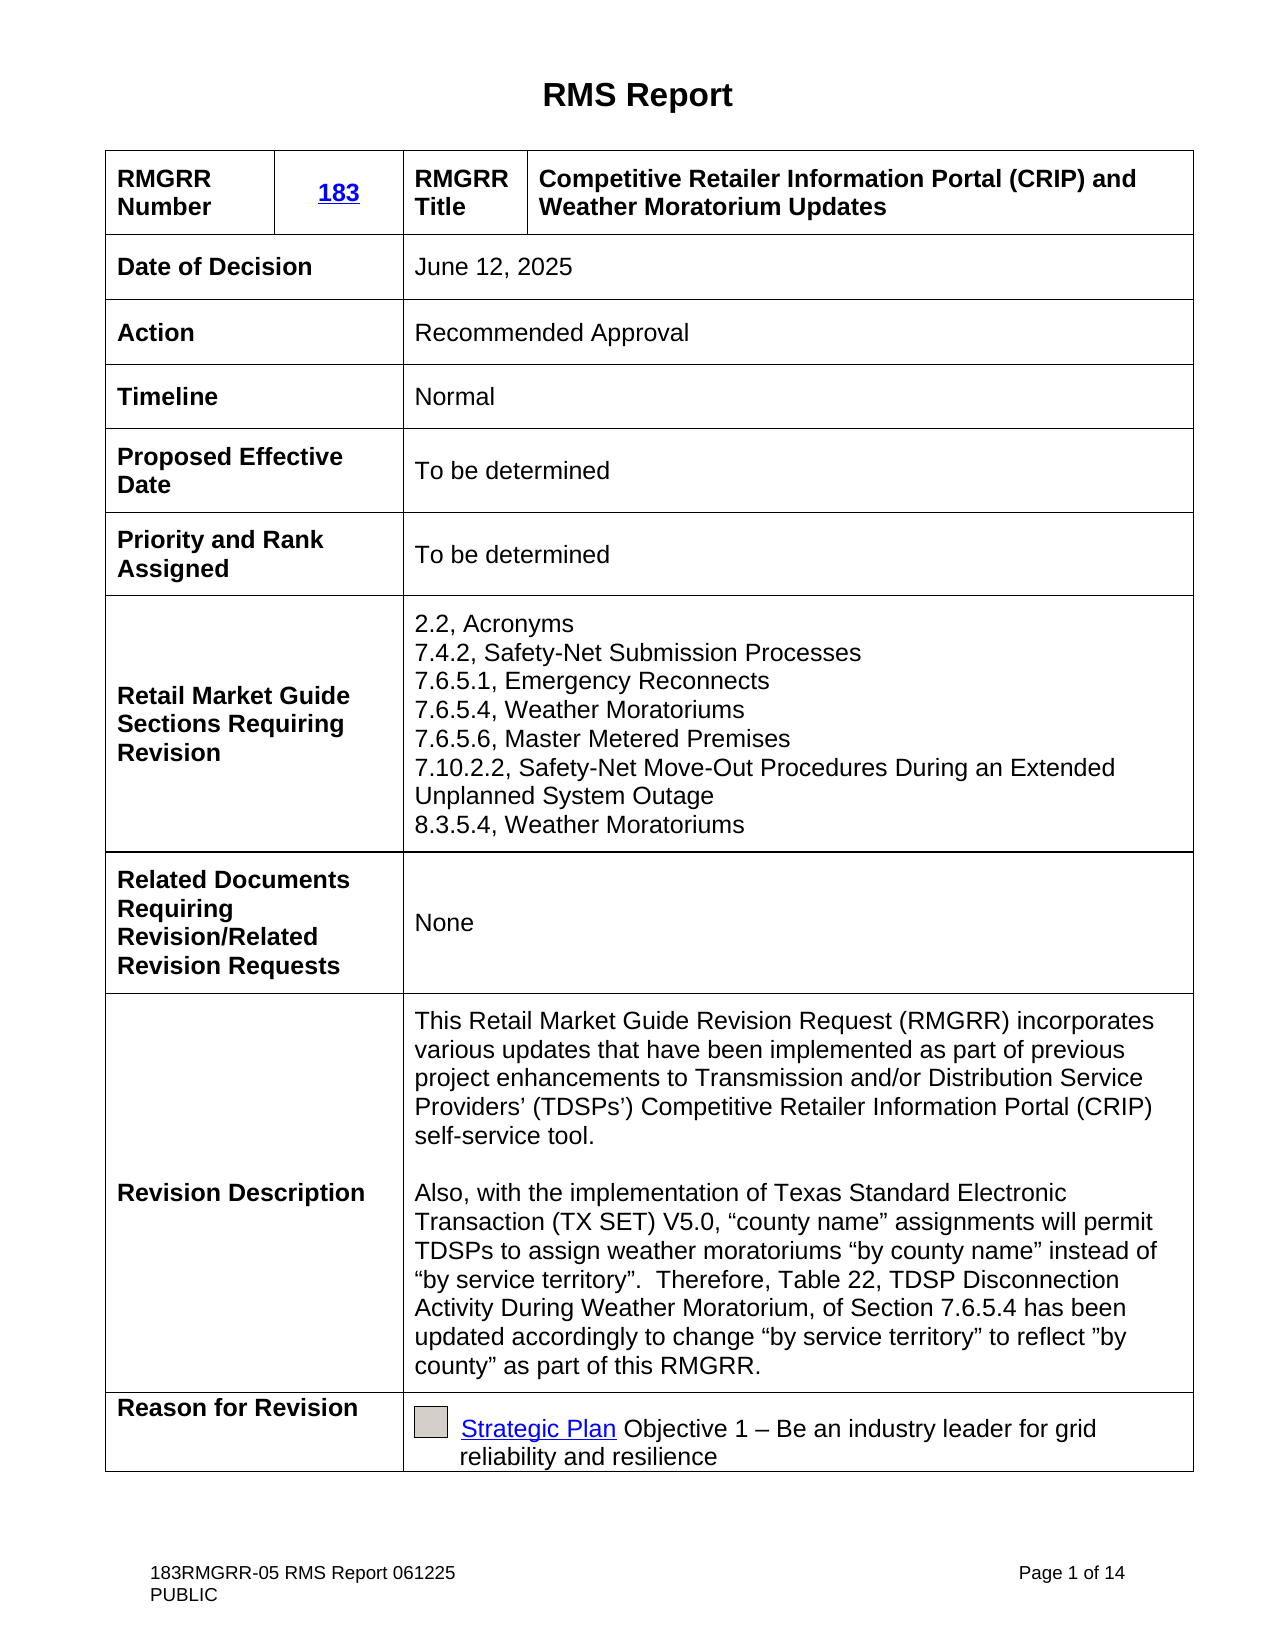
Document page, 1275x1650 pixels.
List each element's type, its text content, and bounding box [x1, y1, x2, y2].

table_cell To be determined [404, 513, 1193, 595]
table_cell Priority and Rank Assigned [106, 513, 403, 595]
table_cell This Retail Market Guide Revision Request (RMGRR) incorporates various updates that have been implemented as part of previous project enhancements to Transmission and/or Distribution Service Providers’ (TDSPs’) Competitive Retailer Information Portal (CRIP) self-service tool. Also, with the implementation of Texas Standard Electronic Transaction (TX SET) V5.0, “county name” assignments will permit TDSPs to assign weather moratoriums “by county name” instead of “by service territory”. Therefore, Table 22, TDSP Disconnection Activity During Weather Moratorium, of Section 7.6.5.4 has been updated accordingly to change “by service territory” to reflect ”by county” as part of this RMGRR. [404, 994, 1193, 1392]
table_cell None [404, 853, 1193, 992]
table_cell Reason for Revision [106, 1393, 403, 1471]
table_cell Retail Market Guide Sections Requiring Revision [106, 596, 403, 851]
table_cell Proposed Effective Date [106, 429, 403, 512]
table_cell Timeline [106, 365, 403, 428]
table_header Competitive Retailer Information Portal (CRIP) and Weather Moratorium Updates [528, 151, 1193, 233]
table_header RMGRR Number [106, 151, 274, 233]
table_cell To be determined [404, 429, 1193, 512]
table_cell June 12, 2025 [404, 235, 1193, 299]
table_header 183 [275, 151, 403, 233]
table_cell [404, 1393, 1193, 1471]
table_cell 2.2, Acronyms 7.4.2, Safety-Net Submission Processes 7.6.5.1, Emergency Reconnects 7.6.5.4, Weather Moratoriums 7.6.5.6, Master Metered Premises 7.10.2.2, Safety-Net Move-Out Procedures During an Extended Unplanned System Outage 8.3.5.4, Weather Moratoriums [404, 596, 1193, 851]
table_cell Action [106, 300, 403, 364]
table_cell Recommended Approval [404, 300, 1193, 364]
table_cell Date of Decision [106, 235, 403, 299]
table_header RMGRR Title [404, 151, 527, 233]
table_cell Normal [404, 365, 1193, 428]
table_cell Related Documents Requiring Revision/Related Revision Requests [106, 853, 403, 992]
table_cell Revision Description [106, 994, 403, 1392]
